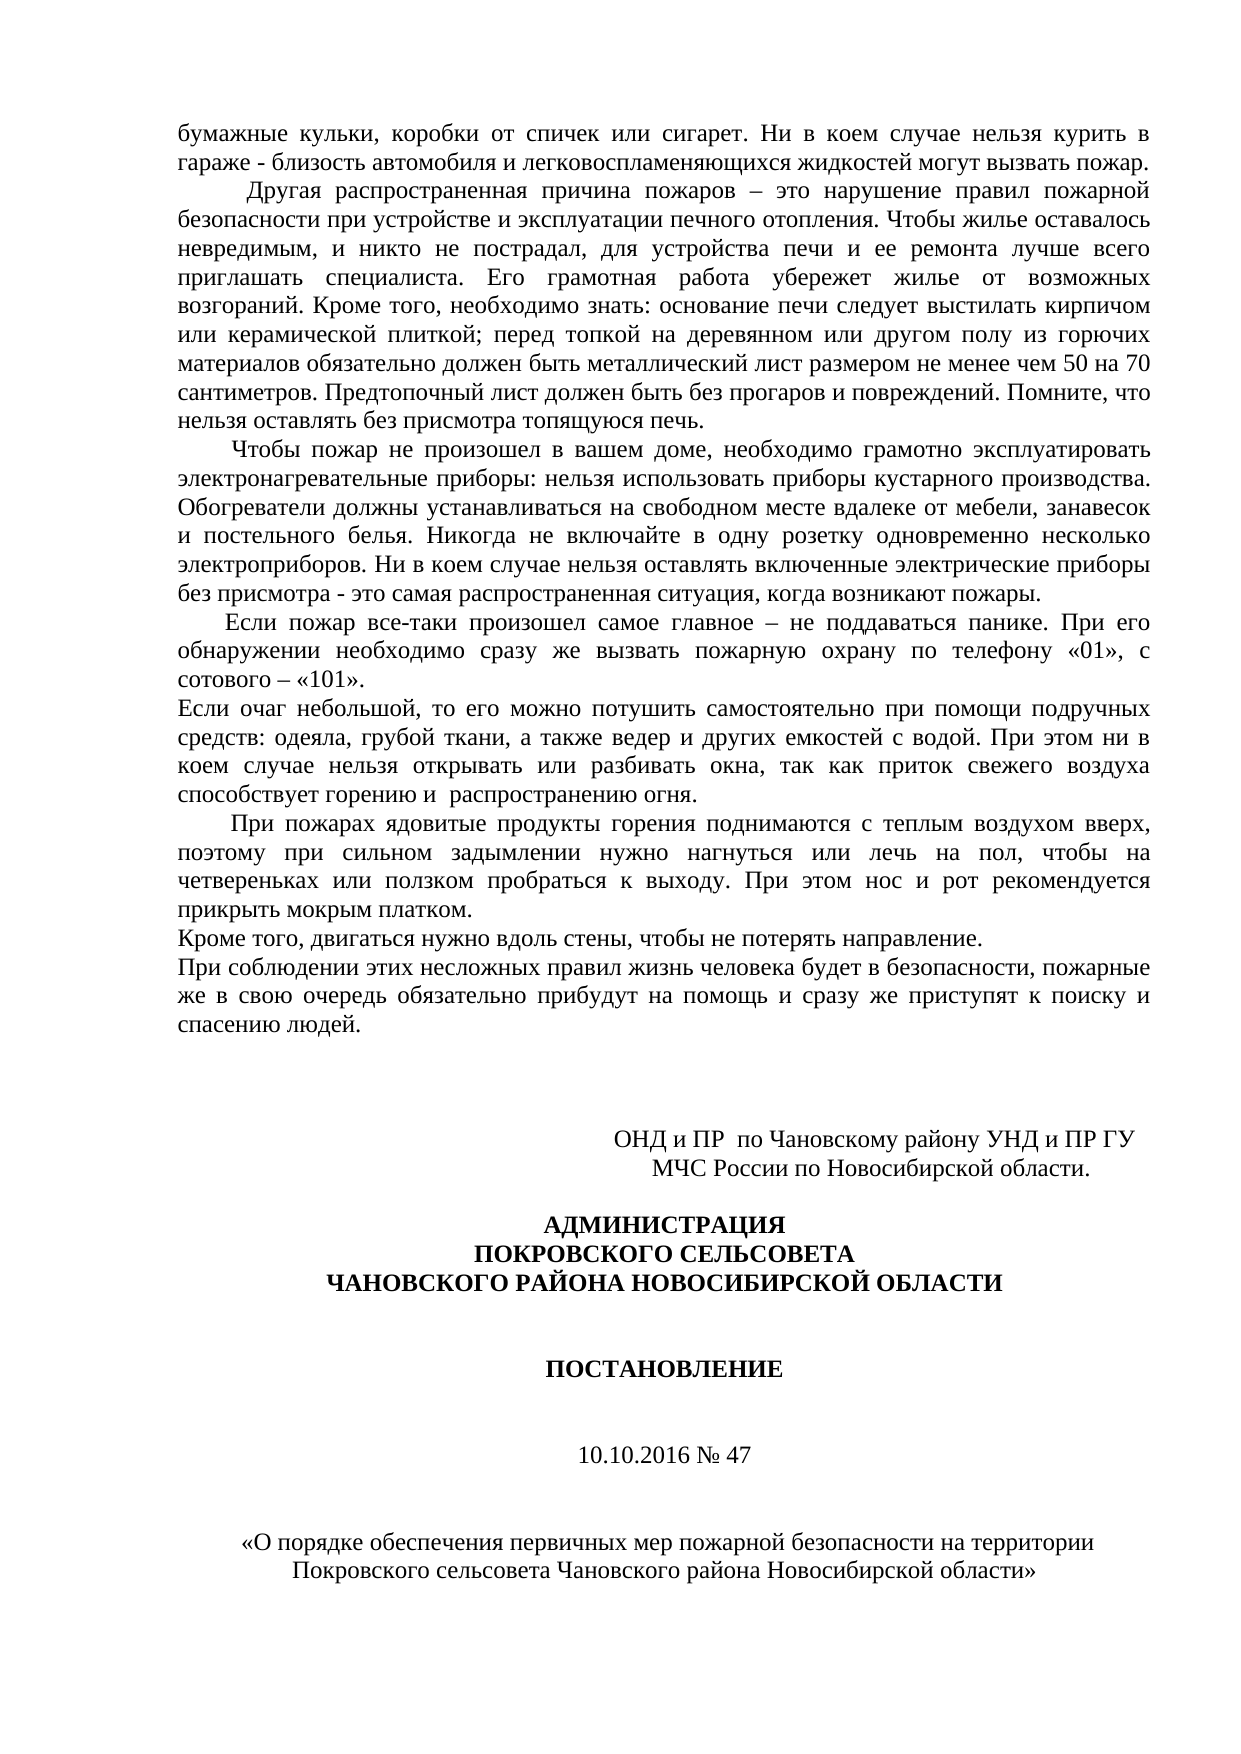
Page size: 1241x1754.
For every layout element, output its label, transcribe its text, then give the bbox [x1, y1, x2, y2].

text 10.10.2016 № 47 [177, 1441, 1152, 1469]
text Чтобы пожар не произошел в вашем доме, необходимо грамотно эксплуатировать электронагревательные приборы: нельзя использовать приборы кустарного производства. Обогреватели должны устанавливаться на свободном месте вдалеке от мебели, занавесок и постельного белья. Никогда не включайте в одну розетку одновременно несколько электроприборов. Ни в коем случае нельзя оставлять включенные электрические приборы без присмотра - это самая распространенная ситуация, когда возникают пожары. [177, 434, 1152, 607]
text «О порядке обеспечения первичных мер пожарной безопасности на территории Покровского сельсовета Чановского района Новосибирской области» [177, 1527, 1152, 1584]
text Кроме того, двигаться нужно вдоль стены, чтобы не потерять направление. [177, 923, 1152, 952]
text АДМИНИСТРАЦИЯ [177, 1211, 1152, 1239]
text При пожарах ядовитые продукты горения поднимаются с теплым воздухом вверх, поэтому при сильном задымлении нужно нагнуться или лечь на пол, чтобы на четвереньках или ползком пробраться к выходу. При этом нос и рот рекомендуется прикрыть мокрым платком. [177, 808, 1152, 923]
text Если очаг небольшой, то его можно потушить самостоятельно при помощи подручных средств: одеяла, грубой ткани, а также ведер и других емкостей с водой. При этом ни в коем случае нельзя открывать или разбивать окна, так как приток свежего воздуха способствует горению и распространению огня. [177, 693, 1152, 808]
text ОНД и ПР по Чановскому району УНД и ПР ГУ МЧС России по Новосибирской области. [591, 1124, 1152, 1182]
text Другая распространенная причина пожаров – это нарушение правил пожарной безопасности при устройстве и эксплуатации печного отопления. Чтобы жилье оставалось невредимым, и никто не пострадал, для устройства печи и ее ремонта лучше всего приглашать специалиста. Его грамотная работа убережет жилье от возможных возгораний. Кроме того, необходимо знать: основание печи следует выстилать кирпичом или керамической плиткой; перед топкой на деревянном или другом полу из горючих материалов обязательно должен быть металлический лист размером не менее чем 50 на 70 сантиметров. Предтопочный лист должен быть без прогаров и повреждений. Помните, что нельзя оставлять без присмотра топящуюся печь. [177, 176, 1152, 434]
text ПОСТАНОВЛЕНИЕ [177, 1354, 1152, 1383]
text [177, 118, 1152, 176]
text При соблюдении этих несложных правил жизнь человека будет в безопасности, пожарные же в свою очередь обязательно прибудут на помощь и сразу же приступят к поиску и спасению людей. [177, 952, 1152, 1038]
text ЧАНОВСКОГО РАЙОНА НОВОСИБИРСКОЙ ОБЛАСТИ [177, 1268, 1152, 1297]
text Если пожар все-таки произошел самое главное – не поддаваться панике. При его обнаружении необходимо сразу же вызвать пожарную охрану по телефону «01», с сотового – «101». [177, 607, 1152, 693]
text ПОКРОВСКОГО СЕЛЬСОВЕТА [177, 1239, 1152, 1268]
